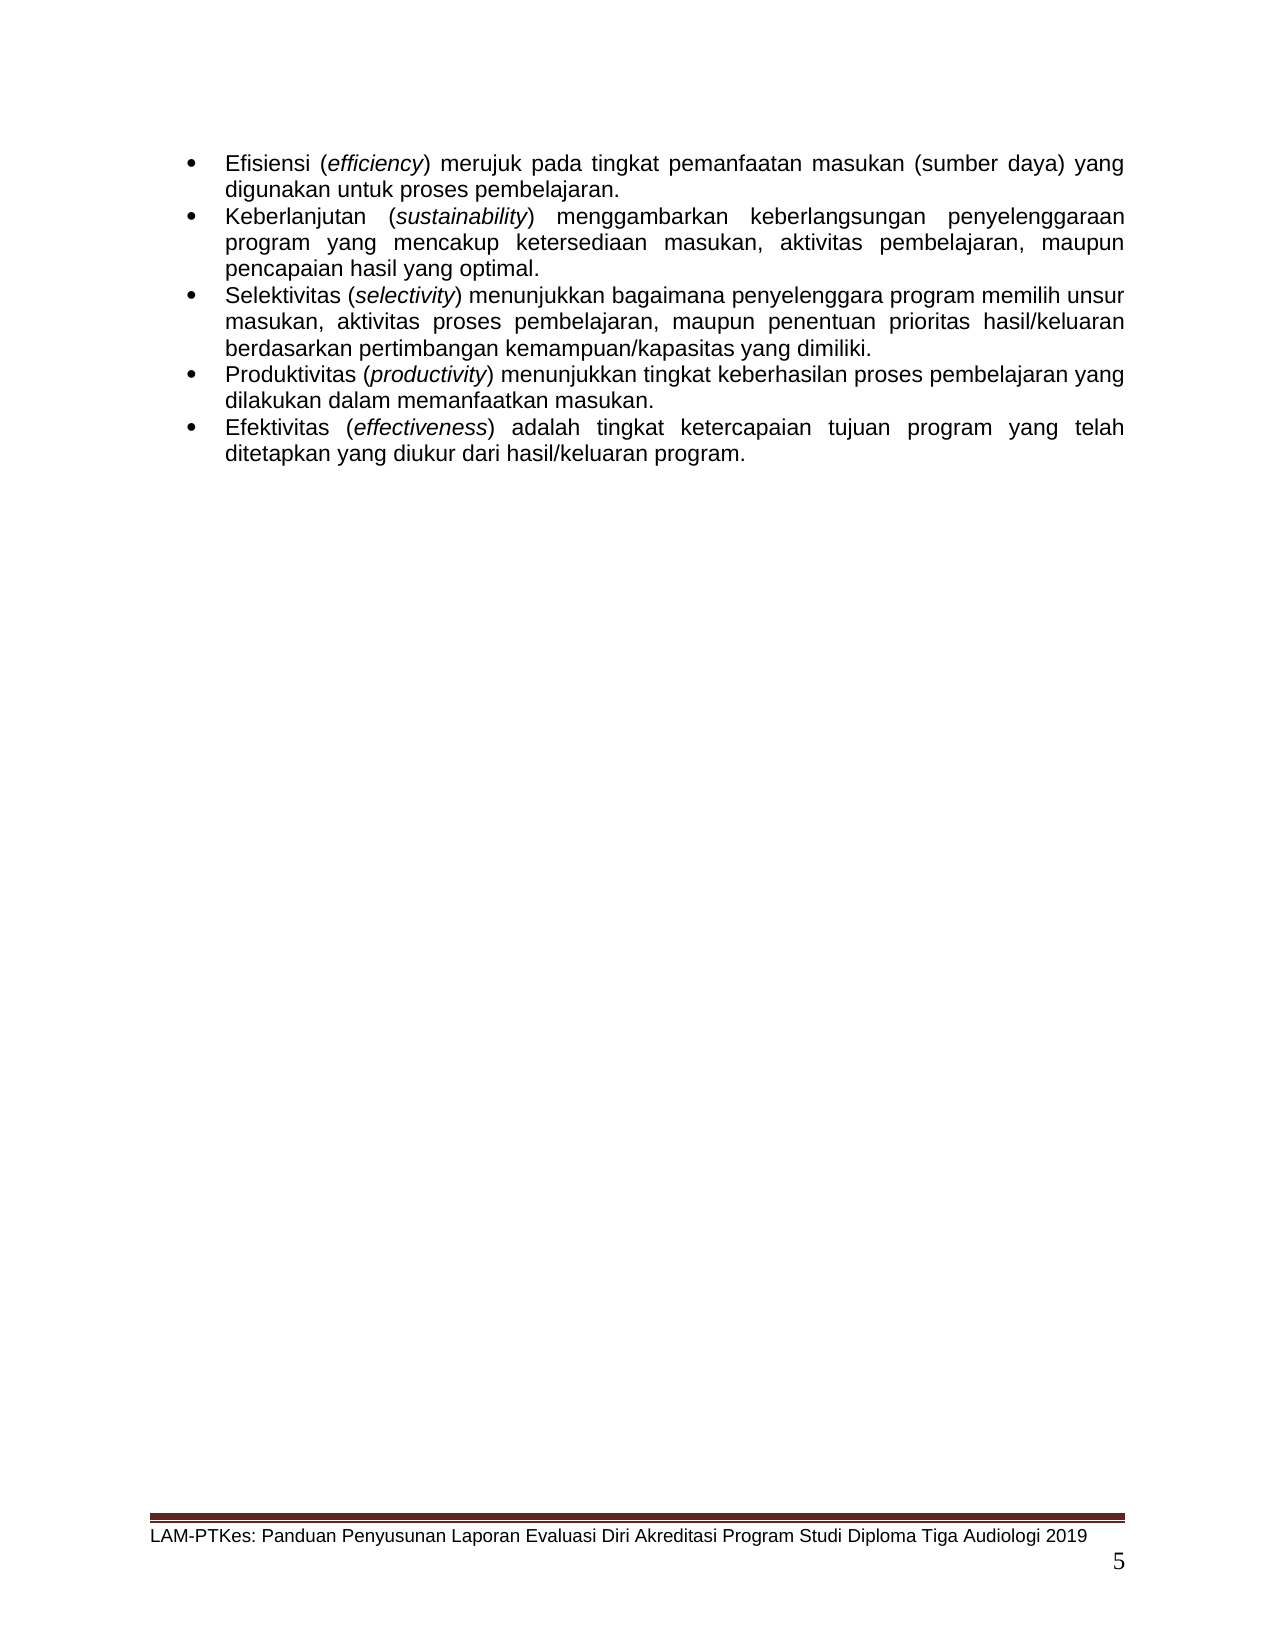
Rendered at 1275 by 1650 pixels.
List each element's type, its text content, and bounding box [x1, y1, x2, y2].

list Produktivitas (productivity) menunjukkan tingkat keberhasilan proses pembelajaran yang dilakukan dalam memanfaatkan masukan. [187, 361, 1125, 413]
list Selektivitas (selectivity) menunjukkan bagaimana penyelenggara program memilih unsur masukan, aktivitas proses pembelajaran, maupun penentuan prioritas hasil/keluaran berdasarkan pertimbangan kemampuan/kapasitas yang dimiliki. [187, 282, 1125, 361]
list Efektivitas (effectiveness) adalah tingkat ketercapaian tujuan program yang telah ditetapkan yang diukur dari hasil/keluaran program. [187, 413, 1125, 466]
list Efisiensi (efficiency) merujuk pada tingkat pemanfaatan masukan (sumber daya) yang digunakan untuk proses pembelajaran. [187, 150, 1125, 203]
list Keberlanjutan (sustainability) menggambarkan keberlangsungan penyelenggaraan program yang mencakup ketersediaan masukan, aktivitas pembelajaran, maupun pencapaian hasil yang optimal. [187, 203, 1125, 282]
